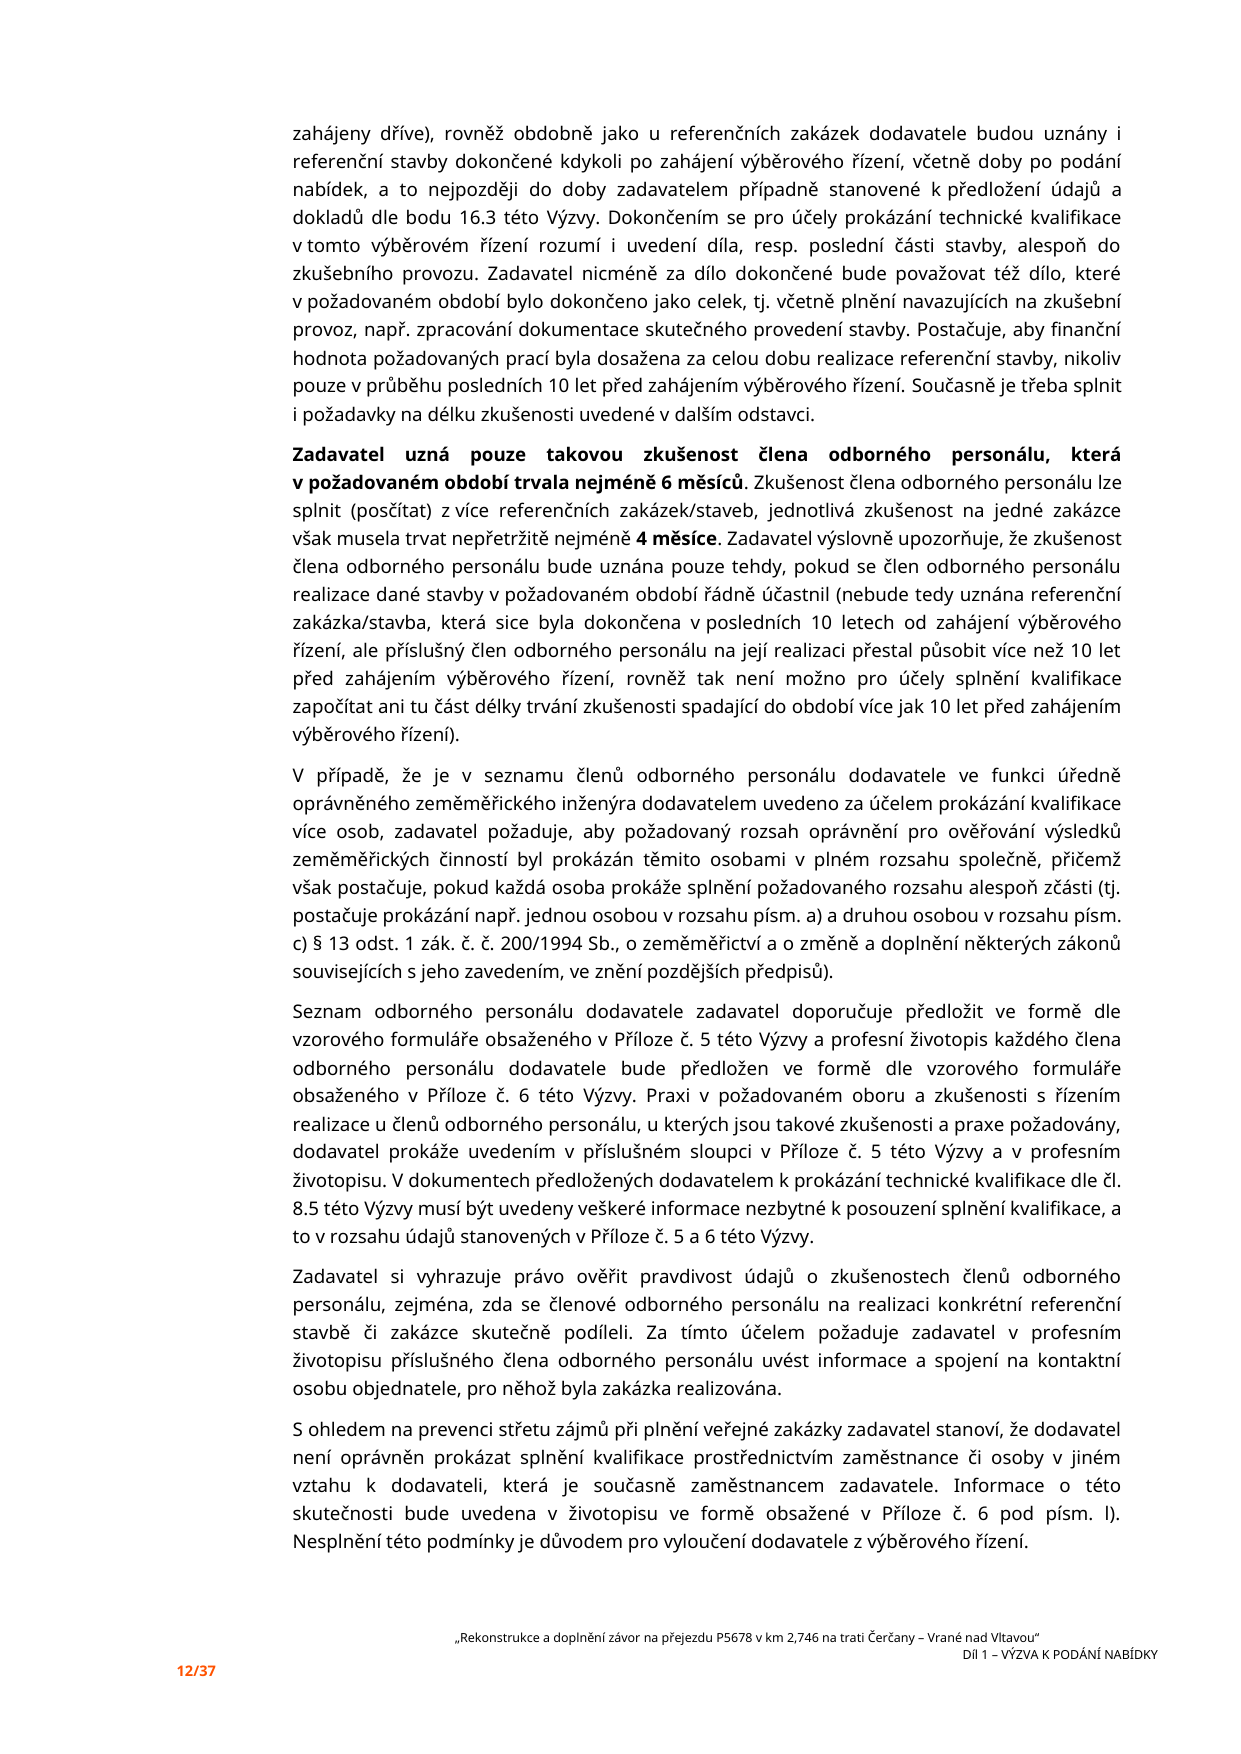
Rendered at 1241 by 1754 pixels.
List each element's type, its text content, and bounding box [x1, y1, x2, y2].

text Zadavatel uzná pouze takovou zkušenost člena odborného personálu, která v požadovaném období trvala nejméně 6 měsíců. Zkušenost člena odborného personálu lze splnit (posčítat) z více referenčních zakázek/staveb, jednotlivá zkušenost na jedné zakázce však musela trvat nepřetržitě nejméně 4 měsíce. Zadavatel výslovně upozorňuje, že zkušenost člena odborného personálu bude uznána pouze tehdy, pokud se člen odborného personálu realizace dané stavby v požadovaném období řádně účastnil (nebude tedy uznána referenční zakázka/stavba, která sice byla dokončena v posledních 10 letech od zahájení výběrového řízení, ale příslušný člen odborného personálu na její realizaci přestal působit více než 10 let před zahájením výběrového řízení, rovněž tak není možno pro účely splnění kvalifikace započítat ani tu část délky trvání zkušenosti spadající do období více jak 10 let před zahájením výběrového řízení). [292, 441, 1122, 747]
text S ohledem na prevenci střetu zájmů při plnění veřejné zakázky zadavatel stanoví, že dodavatel není oprávněn prokázat splnění kvalifikace prostřednictvím zaměstnance či osoby v jiném vztahu k dodavateli, která je současně zaměstnancem zadavatele. Informace o této skutečnosti bude uvedena v životopisu ve formě obsažené v Příloze č. 6 pod písm. l). Nesplnění této podmínky je důvodem pro vyloučení dodavatele z výběrového řízení. [292, 1416, 1122, 1554]
text V případě, že je v seznamu členů odborného personálu dodavatele ve funkci úředně oprávněného zeměměřického inženýra dodavatelem uvedeno za účelem prokázání kvalifikace více osob, zadavatel požaduje, aby požadovaný rozsah oprávnění pro ověřování výsledků zeměměřických činností byl prokázán těmito osobami v plném rozsahu společně, přičemž však postačuje, pokud každá osoba prokáže splnění požadovaného rozsahu alespoň zčásti (tj. postačuje prokázání např. jednou osobou v rozsahu písm. a) a druhou osobou v rozsahu písm. c) § 13 odst. 1 zák. č. č. 200/1994 Sb., o zeměměřictví a o změně a doplnění některých zákonů souvisejících s jeho zavedením, ve znění pozdějších předpisů). [292, 762, 1122, 984]
text Seznam odborného personálu dodavatele zadavatel doporučuje předložit ve formě dle vzorového formuláře obsaženého v Příloze č. 5 této Výzvy a profesní životopis každého člena odborného personálu dodavatele bude předložen ve formě dle vzorového formuláře obsaženého v Příloze č. 6 této Výzvy. Praxi v požadovaném oboru a zkušenosti s řízením realizace u členů odborného personálu, u kterých jsou takové zkušenosti a praxe požadovány, dodavatel prokáže uvedením v příslušném sloupci v Příloze č. 5 této Výzvy a v profesním životopisu. V dokumentech předložených dodavatelem k prokázání technické kvalifikace dle čl. 8.5 této Výzvy musí být uvedeny veškeré informace nezbytné k posouzení splnění kvalifikace, a to v rozsahu údajů stanovených v Příloze č. 5 a 6 této Výzvy. [292, 999, 1122, 1248]
text Zadavatel si vyhrazuje právo ověřit pravdivost údajů o zkušenostech členů odborného personálu, zejména, zda se členové odborného personálu na realizaci konkrétní referenční stavbě či zakázce skutečně podíleli. Za tímto účelem požaduje zadavatel v profesním životopisu příslušného člena odborného personálu uvést informace a spojení na kontaktní osobu objednatele, pro něhož byla zakázka realizována. [292, 1263, 1122, 1401]
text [292, 121, 1122, 426]
